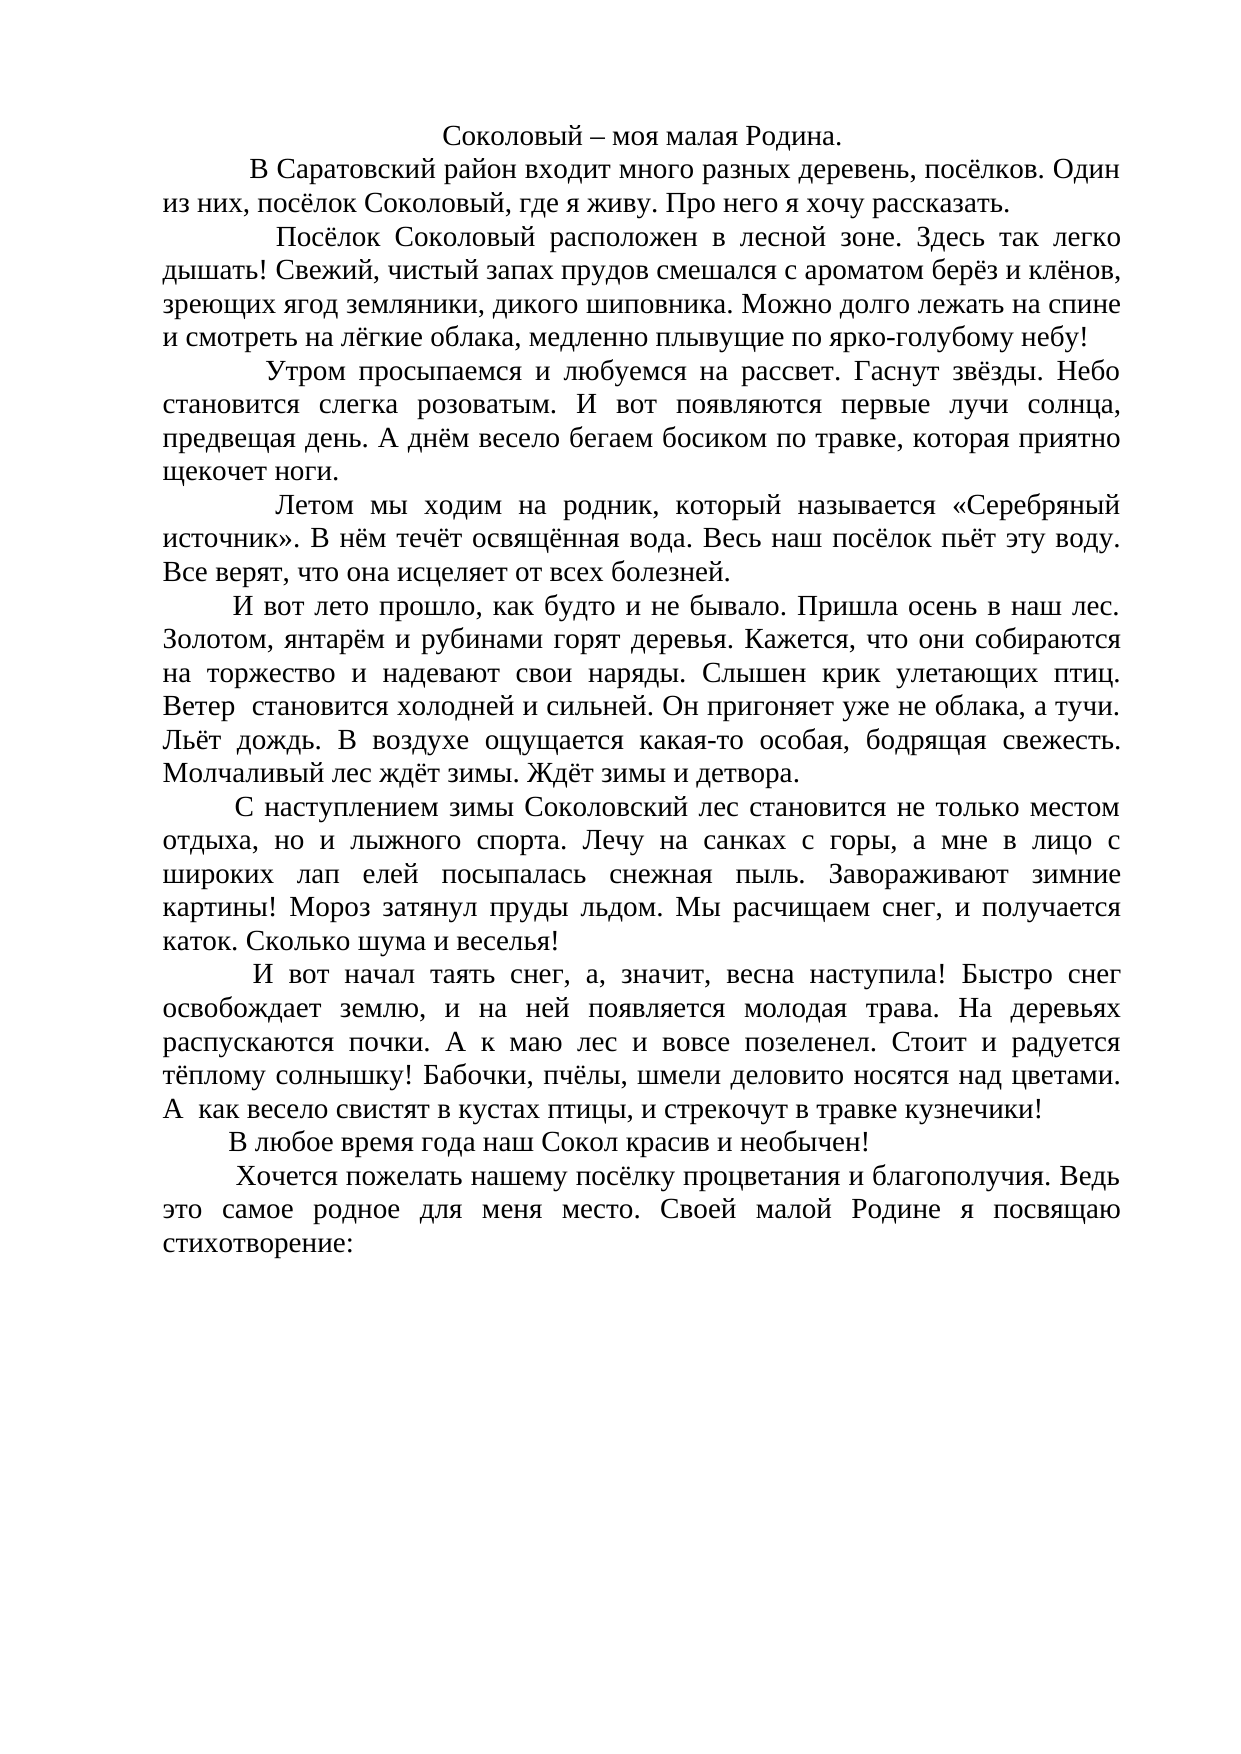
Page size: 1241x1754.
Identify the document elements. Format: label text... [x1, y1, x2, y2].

text И вот начал таять снег, а, значит, весна наступила! Быстро снег освобождает землю, и на ней появляется молодая трава. На деревьях распускаются почки. А к маю лес и вовсе позеленел. Стоит и радуется тёплому солнышку! Бабочки, пчёлы, шмели деловито носятся над цветами. А как весело свистят в кустах птицы, и стрекочут в травке кузнечики! [162, 957, 1122, 1124]
text Посёлок Соколовый расположен в лесной зоне. Здесь так легко дышать! Свежий, чистый запах прудов смешался с ароматом берёз и клёнов, зреющих ягод земляники, дикого шиповника. Можно долго лежать на спине и смотреть на лёгкие облака, медленно плывущие по ярко-голубому небу! [162, 219, 1122, 353]
text В любое время года наш Сокол красив и необычен! [162, 1124, 1122, 1158]
text С наступлением зимы Соколовский лес становится не только местом отдыха, но и лыжного спорта. Лечу на санках с горы, а мне в лицо с широких лап елей посыпалась снежная пыль. Завораживают зимние картины! Мороз затянул пруды льдом. Мы расчищаем снег, и получается каток. Сколько шума и веселья! [162, 789, 1122, 957]
text Хочется пожелать нашему посёлку процветания и благополучия. Ведь это самое родное для меня место. Своей малой Родине я посвящаю стихотворение: [162, 1158, 1122, 1258]
text Утром просыпаемся и любуемся на рассвет. Гаснут звёзды. Небо становится слегка розоватым. И вот появляются первые лучи солнца, предвещая день. А днём весело бегаем босиком по травке, которая приятно щекочет ноги. [162, 353, 1122, 487]
text Летом мы ходим на родник, который называется «Серебряный источник». В нём течёт освящённая вода. Весь наш посёлок пьёт эту воду. Все верят, что она исцеляет от всех болезней. [162, 487, 1122, 588]
text И вот лето прошло, как будто и не бывало. Пришла осень в наш лес. Золотом, янтарём и рубинами горят деревья. Кажется, что они собираются на торжество и надевают свои наряды. Слышен крик улетающих птиц. Ветер становится холодней и сильней. Он пригоняет уже не облака, а тучи. Льёт дождь. В воздухе ощущается какая-то особая, бодрящая свежесть. Молчаливый лес ждёт зимы. Ждёт зимы и детвора. [162, 588, 1122, 789]
text В Саратовский район входит много разных деревень, посёлков. Один из них, посёлок Соколовый, где я живу. Про него я хочу рассказать. [162, 152, 1122, 219]
text Соколовый – моя малая Родина. [162, 118, 1122, 152]
